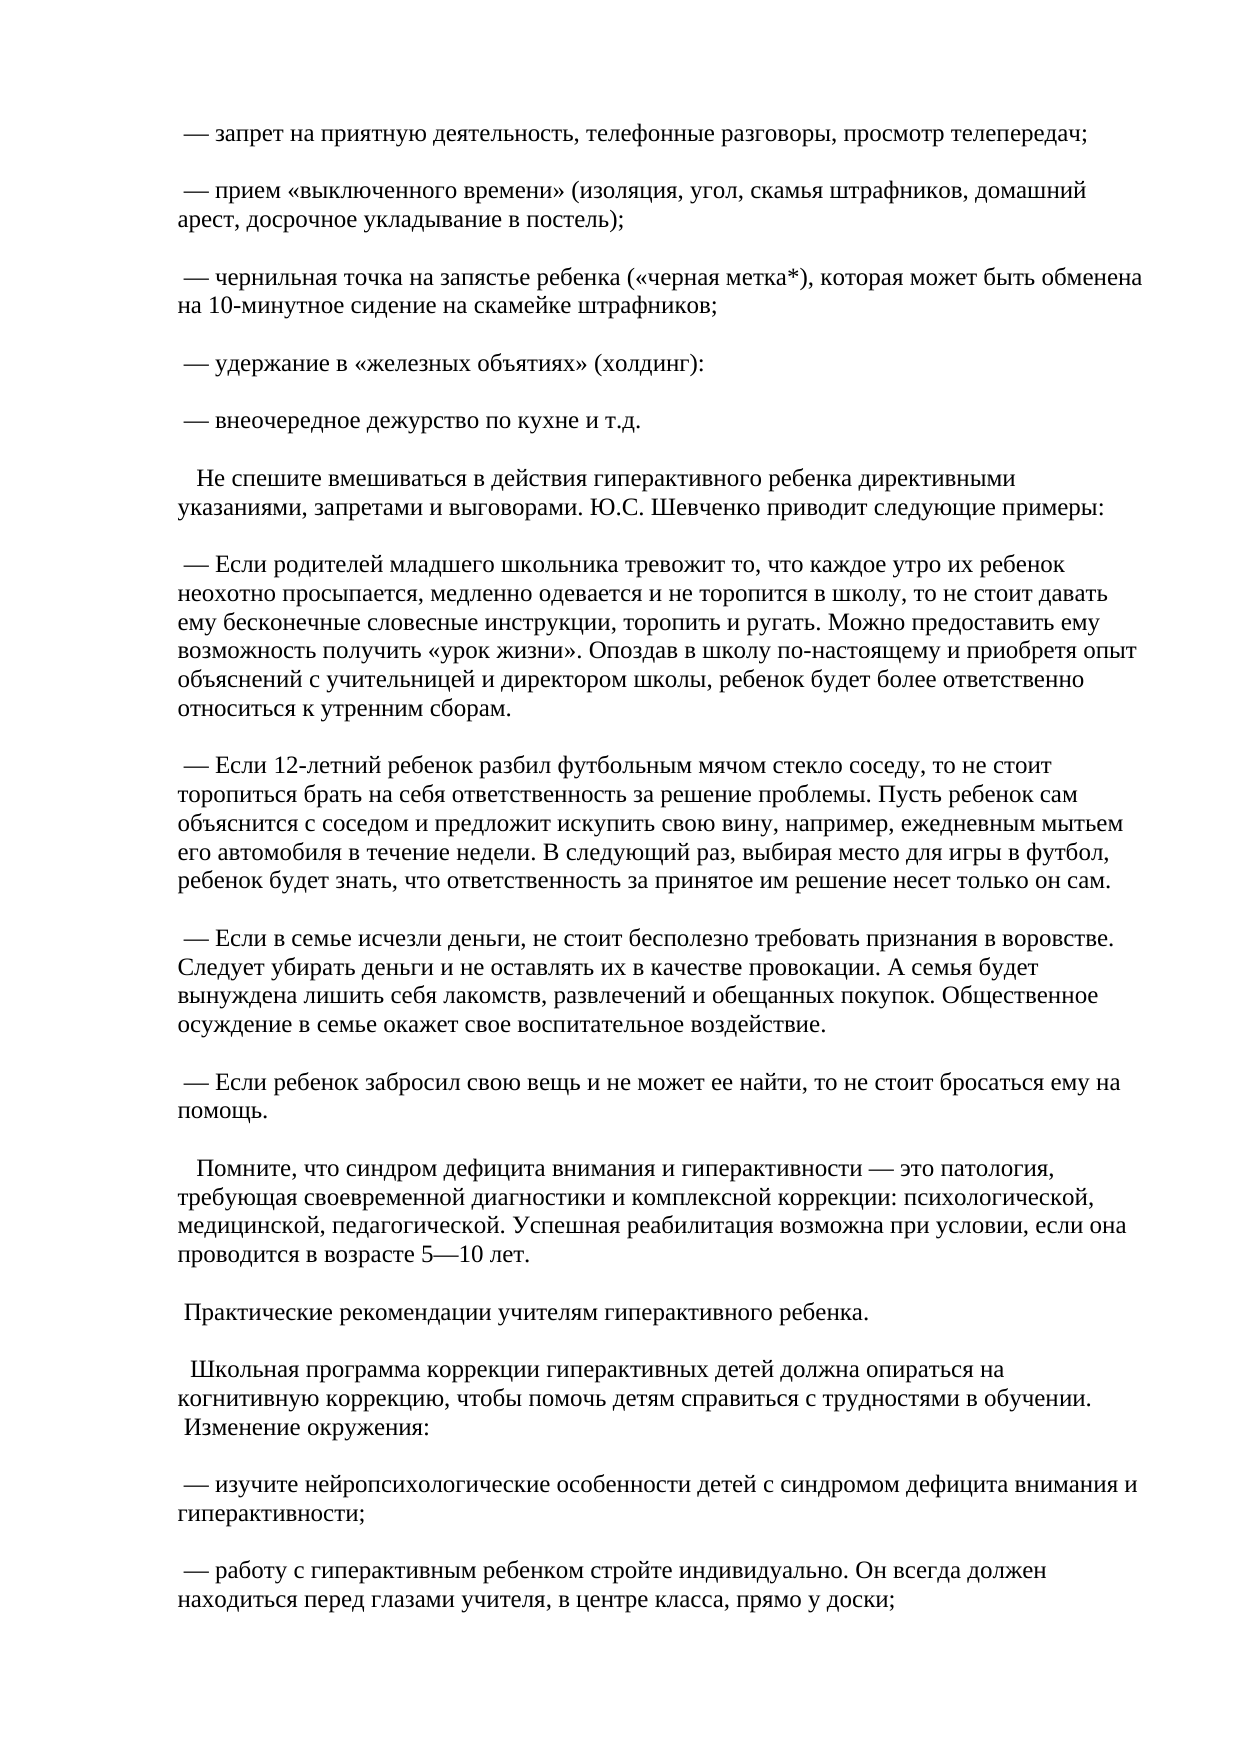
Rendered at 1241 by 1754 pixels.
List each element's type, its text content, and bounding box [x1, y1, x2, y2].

text Изменение окружения: [177, 1412, 1152, 1441]
text — Если родителей младшего школьника тревожит то, что каждое утро их ребенок неохотно просыпается, медленно одевается и не торопится в школу, то не стоит давать ему бесконечные словесные инструкции, торопить и ругать. Можно предоставить ему возможность получить «урок жизни». Опоздав в школу по-настоящему и приобретя опыт объяснений с учительницей и директором школы, ребенок будет более ответственно относиться к утренним сборам. [177, 549, 1152, 722]
text — удержание в «железных объятиях» (холдинг): [177, 348, 1152, 377]
text Практические рекомендации учителям гиперактивного ребенка. [177, 1297, 1152, 1326]
text — прием «выключенного времени» (изоляция, угол, скамья штрафников, домашний арест, досрочное укладывание в постель); [177, 176, 1152, 233]
text — чернильная точка на запястье ребенка («черная метка*), которая может быть обменена на 10-минутное сидение на скамейке штрафников; [177, 262, 1152, 319]
text — внеочередное дежурство по кухне и т.д. [177, 406, 1152, 434]
text — Если 12-летний ребенок разбил футбольным мячом стекло соседу, то не стоит торопиться брать на себя ответ­ственность за решение проблемы. Пусть ребенок сам объяснится с соседом и предложит искупить свою вину, например, ежедневным мытьем его автомобиля в течение недели. В следующий раз, выбирая место для игры в футбол, ребенок будет знать, что ответственность за принятое им решение несет только он сам. [177, 751, 1152, 894]
text — работу с гиперактивным ребенком стройте индивидуально. Он всегда должен находиться перед глазами учителя, в центре класса, прямо у доски; [177, 1556, 1152, 1613]
text — изучите нейропсихологические особенности детей с синдромом дефицита внимания и гиперактивности; [177, 1469, 1152, 1527]
text Помните, что синдром дефицита внимания и гиперактивности — это патология, требующая своевременной диагностики и комплексной коррекции: психологической, медицинской, педагогической. Успешная реабилитация возможна при условии, если она проводится в возрасте 5—10 лет. [177, 1153, 1152, 1268]
text — запрет на приятную деятельность, телефонные разговоры, просмотр телепередач; [177, 118, 1152, 147]
text Не спешите вмешиваться в действия гиперактивного ребенка директивными указаниями, запретами и выговорами. Ю.С. Шевченко приводит следующие примеры: [177, 463, 1152, 521]
text — Если ребенок забросил свою вещь и не может ее найти, то не стоит бросаться ему на помощь. [177, 1067, 1152, 1124]
text — Если в семье исчезли деньги, не стоит бесполезно требовать признания в воровстве. Следует убирать деньги и не оставлять их в качестве провокации. А семья будет вынуждена лишить себя лакомств, развлечений и обещанных покупок. Общественное осуждение в семье окажет свое воспитательное воздействие. [177, 923, 1152, 1038]
text Школьная программа коррекции гиперактивных детей должна опираться на когнитивную коррекцию, чтобы помочь детям справиться с трудностями в обучении. [177, 1354, 1152, 1412]
